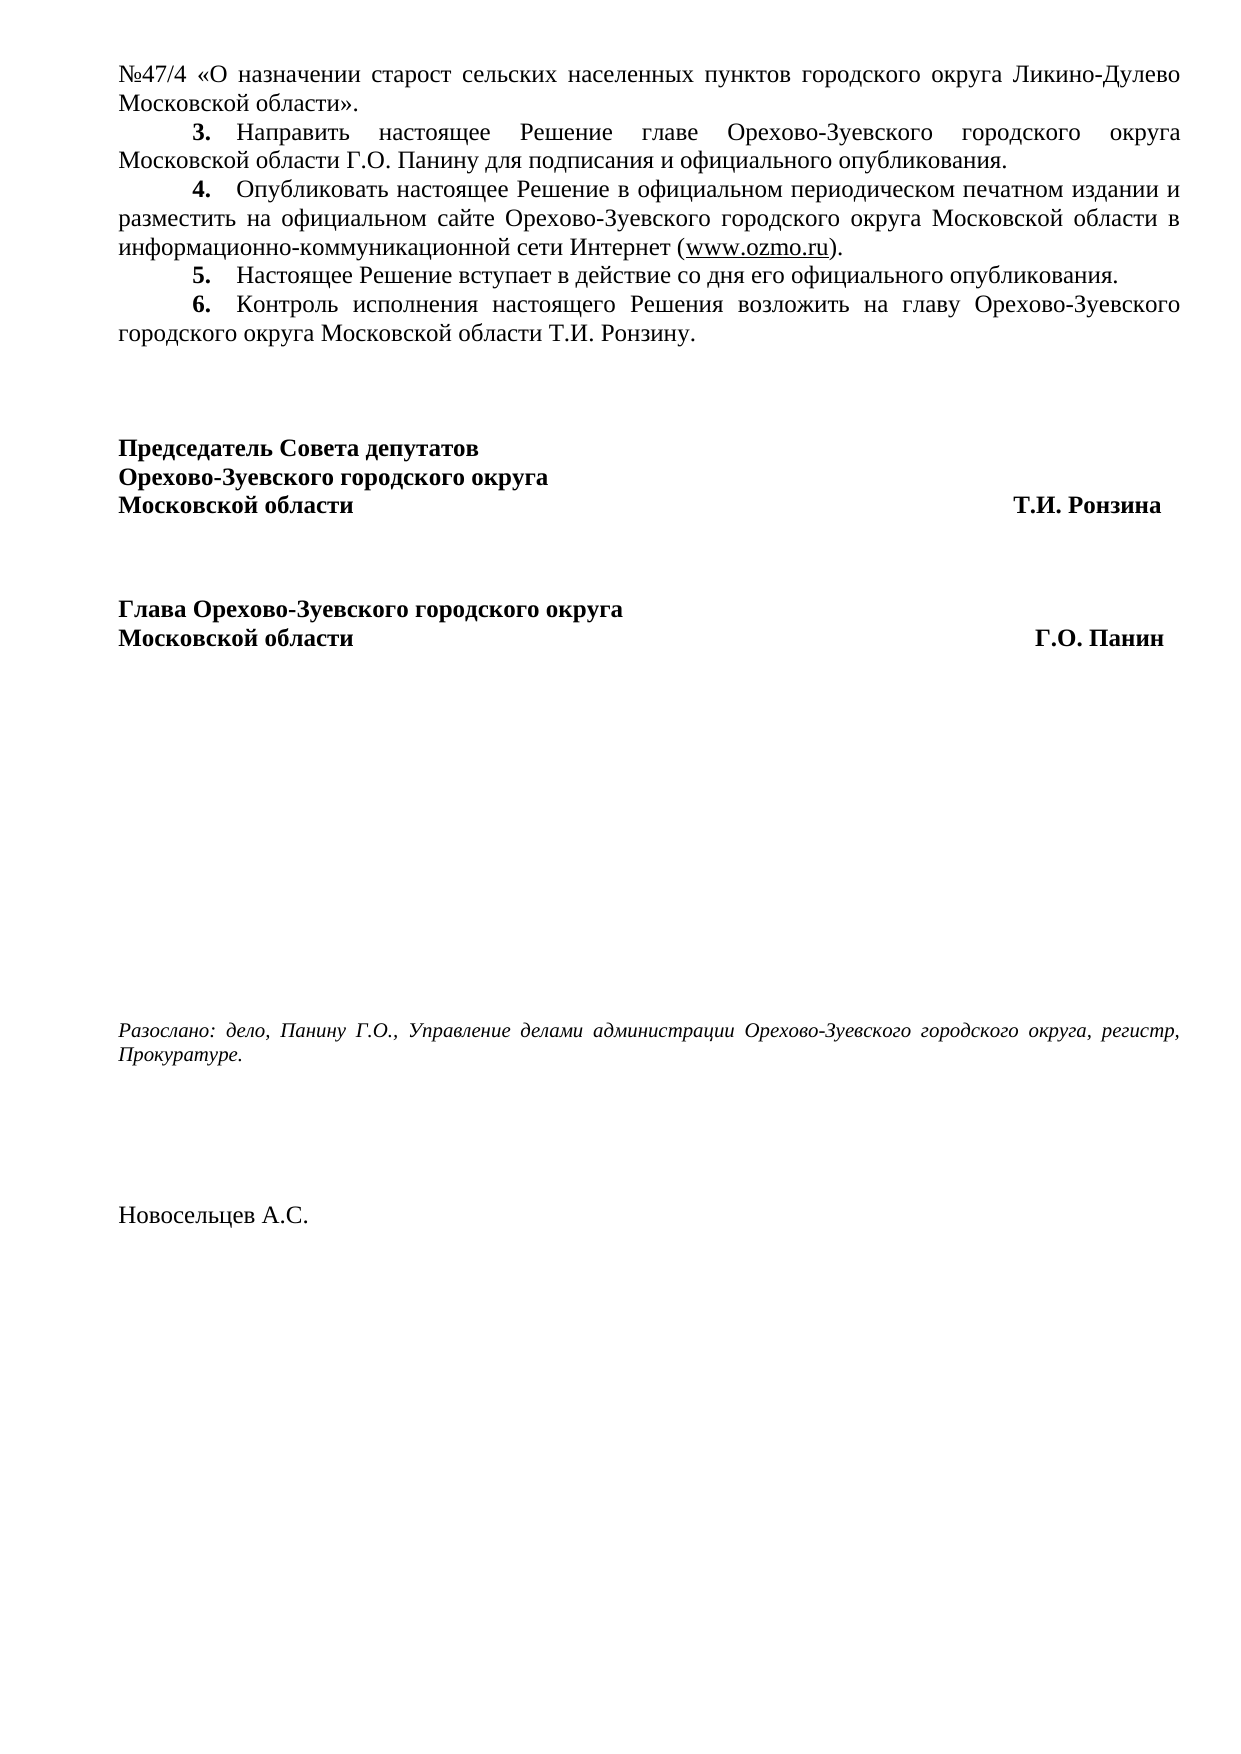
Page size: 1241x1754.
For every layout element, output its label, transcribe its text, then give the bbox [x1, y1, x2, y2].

text Московской области Г.О. Панин [118, 623, 1181, 652]
list Опубликовать настоящее Решение в официальном периодическом печатном издании и разместить на официальном сайте Орехово-Зуевского городского округа Московской области в информационно-коммуникационной сети Интернет (www.ozmo.ru). [118, 174, 1181, 260]
text Глава Орехово-Зуевского городского округа [118, 594, 1181, 623]
text Разослано: дело, Панину Г.О., Управление делами администрации Орехово-Зуевского городского округа, регистр, Прокуратуре. [118, 1018, 1181, 1066]
list Направить настоящее Решение главе Орехово-Зуевского городского округа Московской области Г.О. Панину для подписания и официального опубликования. [118, 117, 1181, 174]
subtitle Председатель Совета депутатов [118, 433, 1181, 462]
subtitle Орехово-Зуевского городского округа [118, 462, 1181, 490]
list Контроль исполнения настоящего Решения возложить на главу Орехово-Зуевского городского округа Московской области Т.И. Ронзину. [118, 289, 1181, 347]
list Настоящее Решение вступает в действие со дня его официального опубликования. [118, 260, 1181, 289]
subtitle Московской области Т.И. Ронзина [118, 490, 1181, 519]
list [118, 59, 1181, 117]
text Новосельцев А.С. [118, 1200, 1181, 1229]
